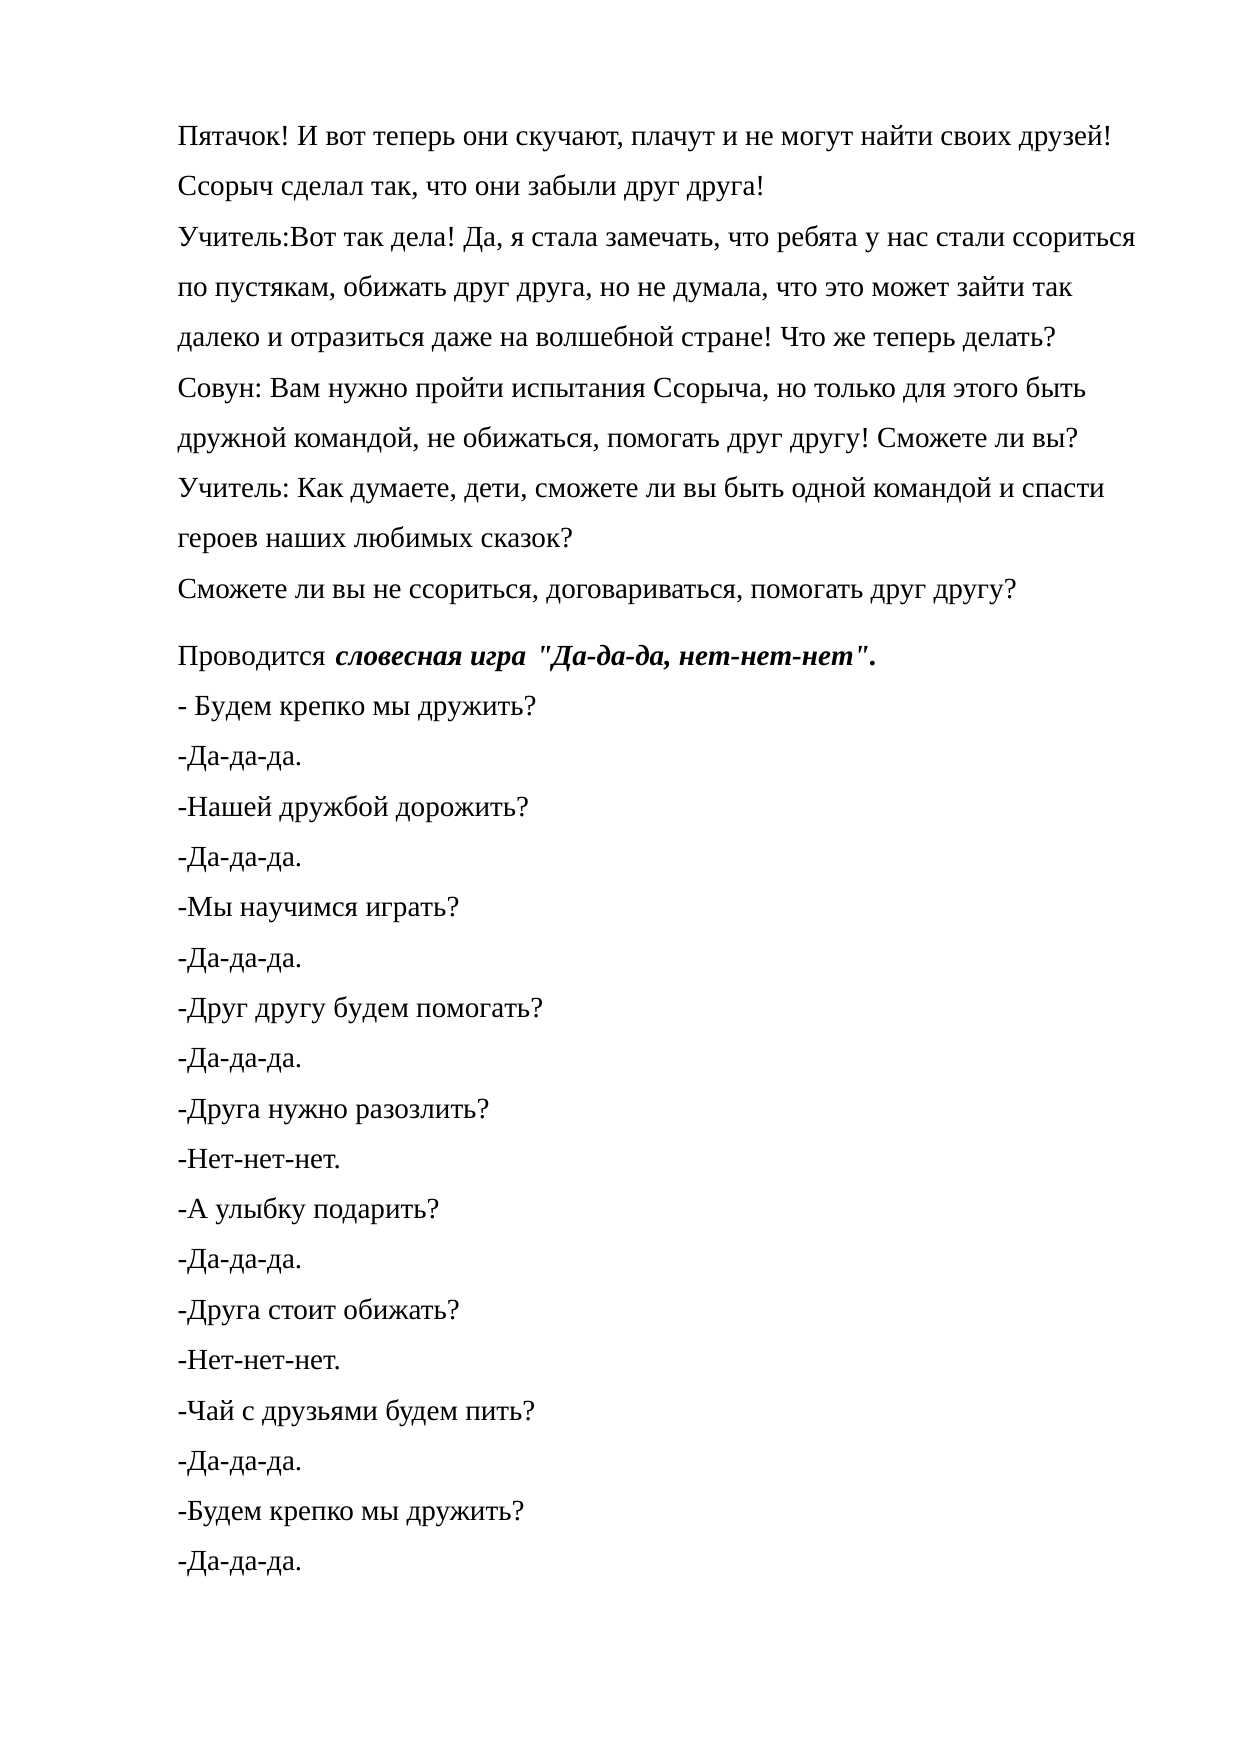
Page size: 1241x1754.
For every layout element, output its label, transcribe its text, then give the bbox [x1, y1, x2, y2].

text Совун: Вам нужно пройти испытания Ссорыча, но только для этого быть дружной командой, не обижаться, помогать друг другу! Сможете ли вы? [177, 370, 1152, 453]
text Сможете ли вы не ссориться, договариваться, помогать друг другу? [177, 571, 1152, 604]
text Учитель: Как думаете, дети, сможете ли вы быть одной командой и спасти героев наших любимых сказок? [177, 470, 1152, 554]
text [177, 118, 1152, 202]
text Учитель:Вот так дела! Да, я стала замечать, что ребята у нас стали ссориться по пустякам, обижать друг друга, но не думала, что это может зайти так далеко и отразиться даже на волшебной стране! Что же теперь делать? [177, 219, 1152, 353]
text Проводится словесная игра "Да-да-да, нет-нет-нет". - Будем крепко мы дружить? -Да-да-да. -Нашей дружбой дорожить? -Да-да-да. -Мы научимся играть? -Да-да-да. -Друг другу будем помогать? [177, 638, 1152, 1024]
text -Да-да-да. -Друга нужно разозлить? -Нет-нет-нет. -А улыбку подарить? -Да-да-да. -Друга стоит обижать? -Нет-нет-нет. -Чай с друзьями будем пить? -Да-да-да. -Будем крепко мы дружить? -Да-да-да. [177, 1040, 1152, 1619]
